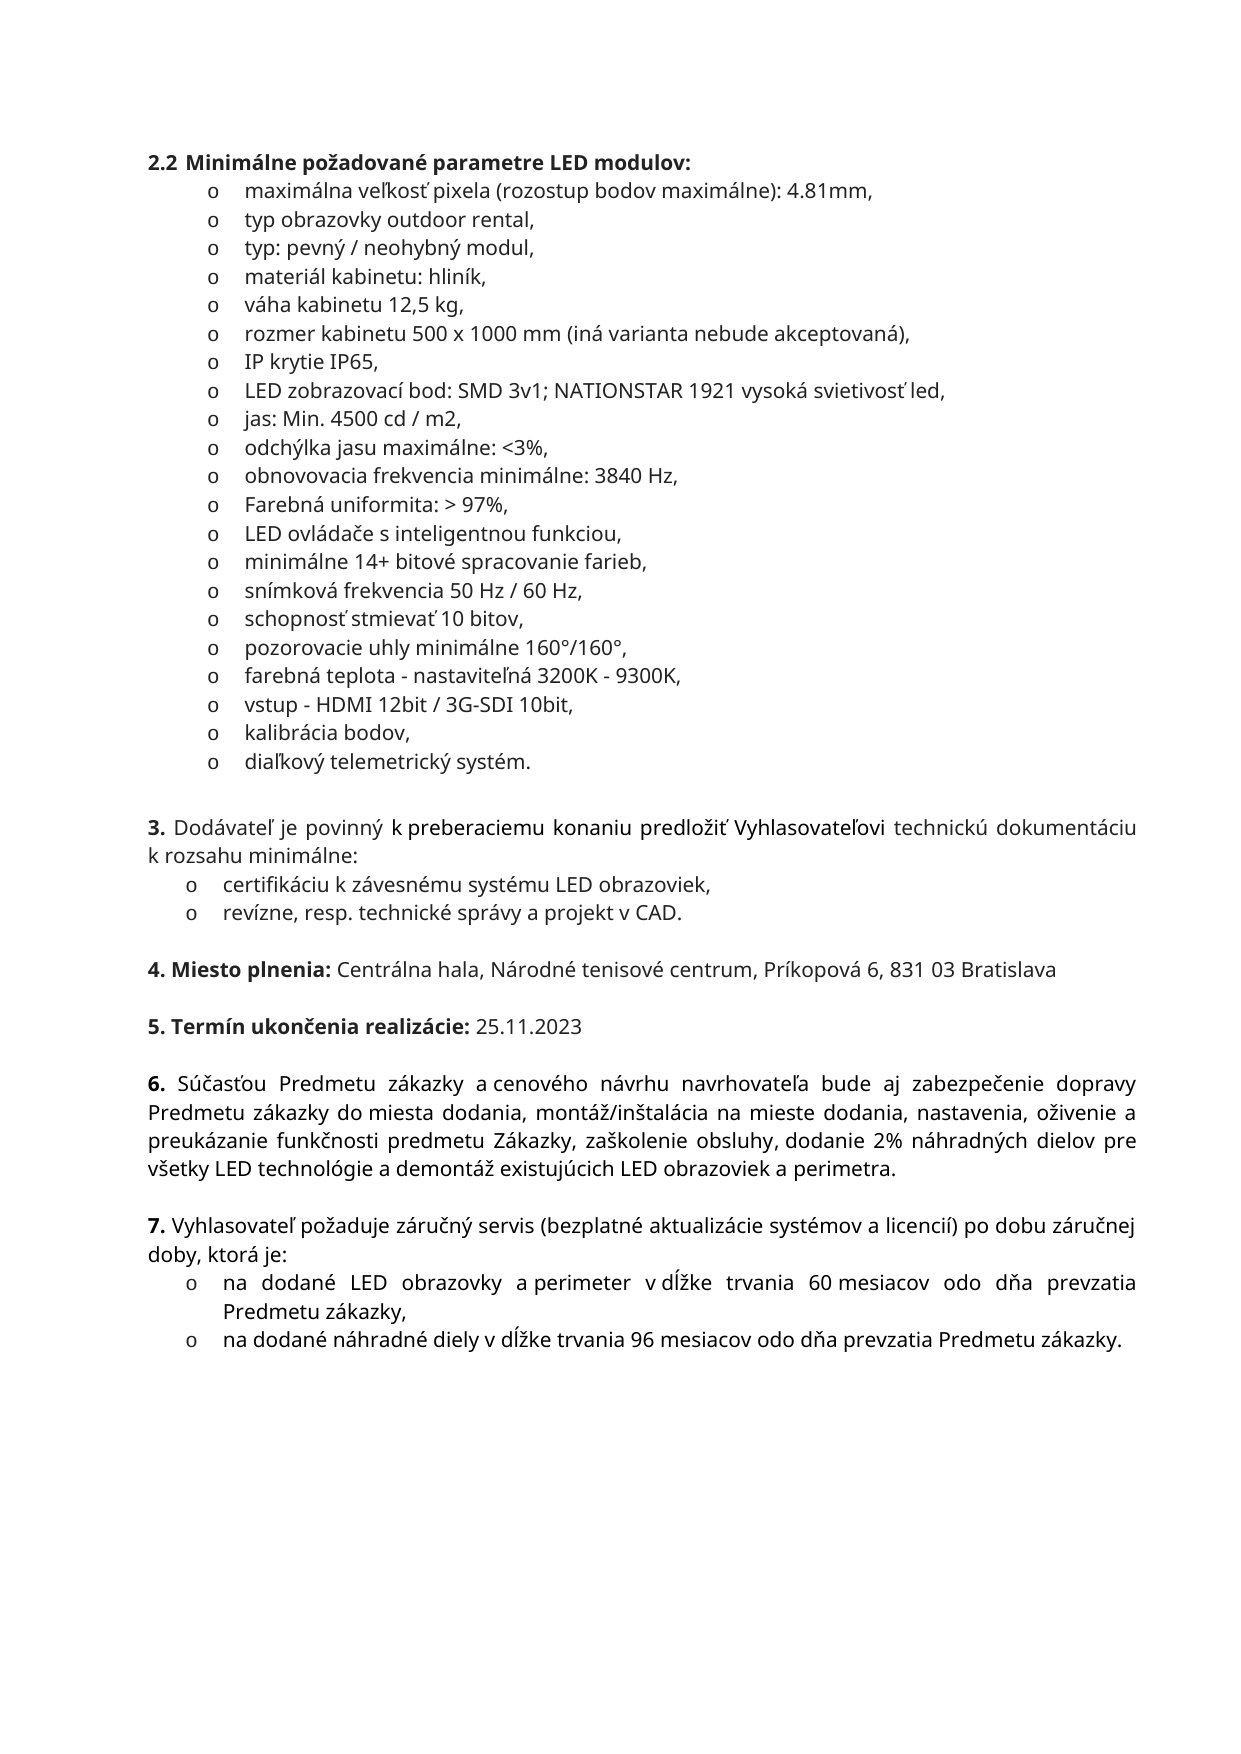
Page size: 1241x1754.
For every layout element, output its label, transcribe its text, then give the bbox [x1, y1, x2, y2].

list kalibrácia bodov, [207, 718, 1137, 747]
list maximálna veľkosť pixela (rozostup bodov maximálne): 4.81mm, [207, 176, 1137, 205]
list váha kabinetu 12,5 kg, [207, 290, 1137, 319]
text 4. Miesto plnenia: Centrálna hala, Národné tenisové centrum, Príkopová 6, 831 03 Bratislava [148, 955, 1137, 984]
list IP krytie IP65, [207, 347, 1137, 376]
list typ obrazovky outdoor rental, [207, 205, 1137, 233]
list obnovovacia frekvencia minimálne: 3840 Hz, [207, 462, 1137, 490]
list odchýlka jasu maximálne: <3%, [207, 433, 1137, 462]
list rozmer kabinetu 500 x 1000 mm (iná varianta nebude akceptovaná), [207, 319, 1137, 347]
list diaľkový telemetrický systém. [207, 747, 1137, 776]
text 7. Vyhlasovateľ požaduje záručný servis (bezplatné aktualizácie systémov a licencií) po dobu záručnej doby, ktorá je: [148, 1211, 1137, 1268]
list Minimálne požadované parametre LED modulov: [148, 148, 1137, 176]
list revízne, resp. technické správy a projekt v CAD. [185, 898, 1137, 927]
list LED ovládače s inteligentnou funkciou, [207, 519, 1137, 547]
list jas: Min. 4500 cd / m2, [207, 404, 1137, 433]
list na dodané LED obrazovky a perimeter v dĺžke trvania 60 mesiacov odo dňa prevzatia Predmetu zákazky, [185, 1268, 1137, 1325]
list farebná teplota - nastaviteľná 3200K - 9300K, [207, 661, 1137, 690]
list minimálne 14+ bitové spracovanie farieb, [207, 547, 1137, 576]
list typ: pevný / neohybný modul, [207, 233, 1137, 262]
list snímková frekvencia 50 Hz / 60 Hz, [207, 576, 1137, 604]
list na dodané náhradné diely v dĺžke trvania 96 mesiacov odo dňa prevzatia Predmetu zákazky. [185, 1325, 1137, 1354]
list Farebná uniformita: > 97%, [207, 490, 1137, 519]
list LED zobrazovací bod: SMD 3v1; NATIONSTAR 1921 vysoká svietivosť led, [207, 376, 1137, 404]
list schopnosť stmievať 10 bitov, [207, 604, 1137, 633]
list certifikáciu k závesnému systému LED obrazoviek, [185, 870, 1137, 898]
text 6. Súčasťou Predmetu zákazky a cenového návrhu navrhovateľa bude aj zabezpečenie dopravy Predmetu zákazky do miesta dodania, montáž/inštalácia na mieste dodania, nastavenia, oživenie a preukázanie funkčnosti predmetu Zákazky, zaškolenie obsluhy, dodanie 2% náhradných dielov pre všetky LED technológie a demontáž existujúcich LED obrazoviek a perimetra. [148, 1069, 1137, 1183]
list vstup - HDMI 12bit / 3G-SDI 10bit, [207, 690, 1137, 718]
text 3. Dodávateľ je povinný k preberaciemu konaniu predložiť Vyhlasovateľovi technickú dokumentáciu k rozsahu minimálne: [148, 813, 1137, 870]
list pozorovacie uhly minimálne 160°/160°, [207, 633, 1137, 661]
list materiál kabinetu: hliník, [207, 262, 1137, 290]
text 5. Termín ukončenia realizácie: 25.11.2023 [148, 1012, 1137, 1041]
